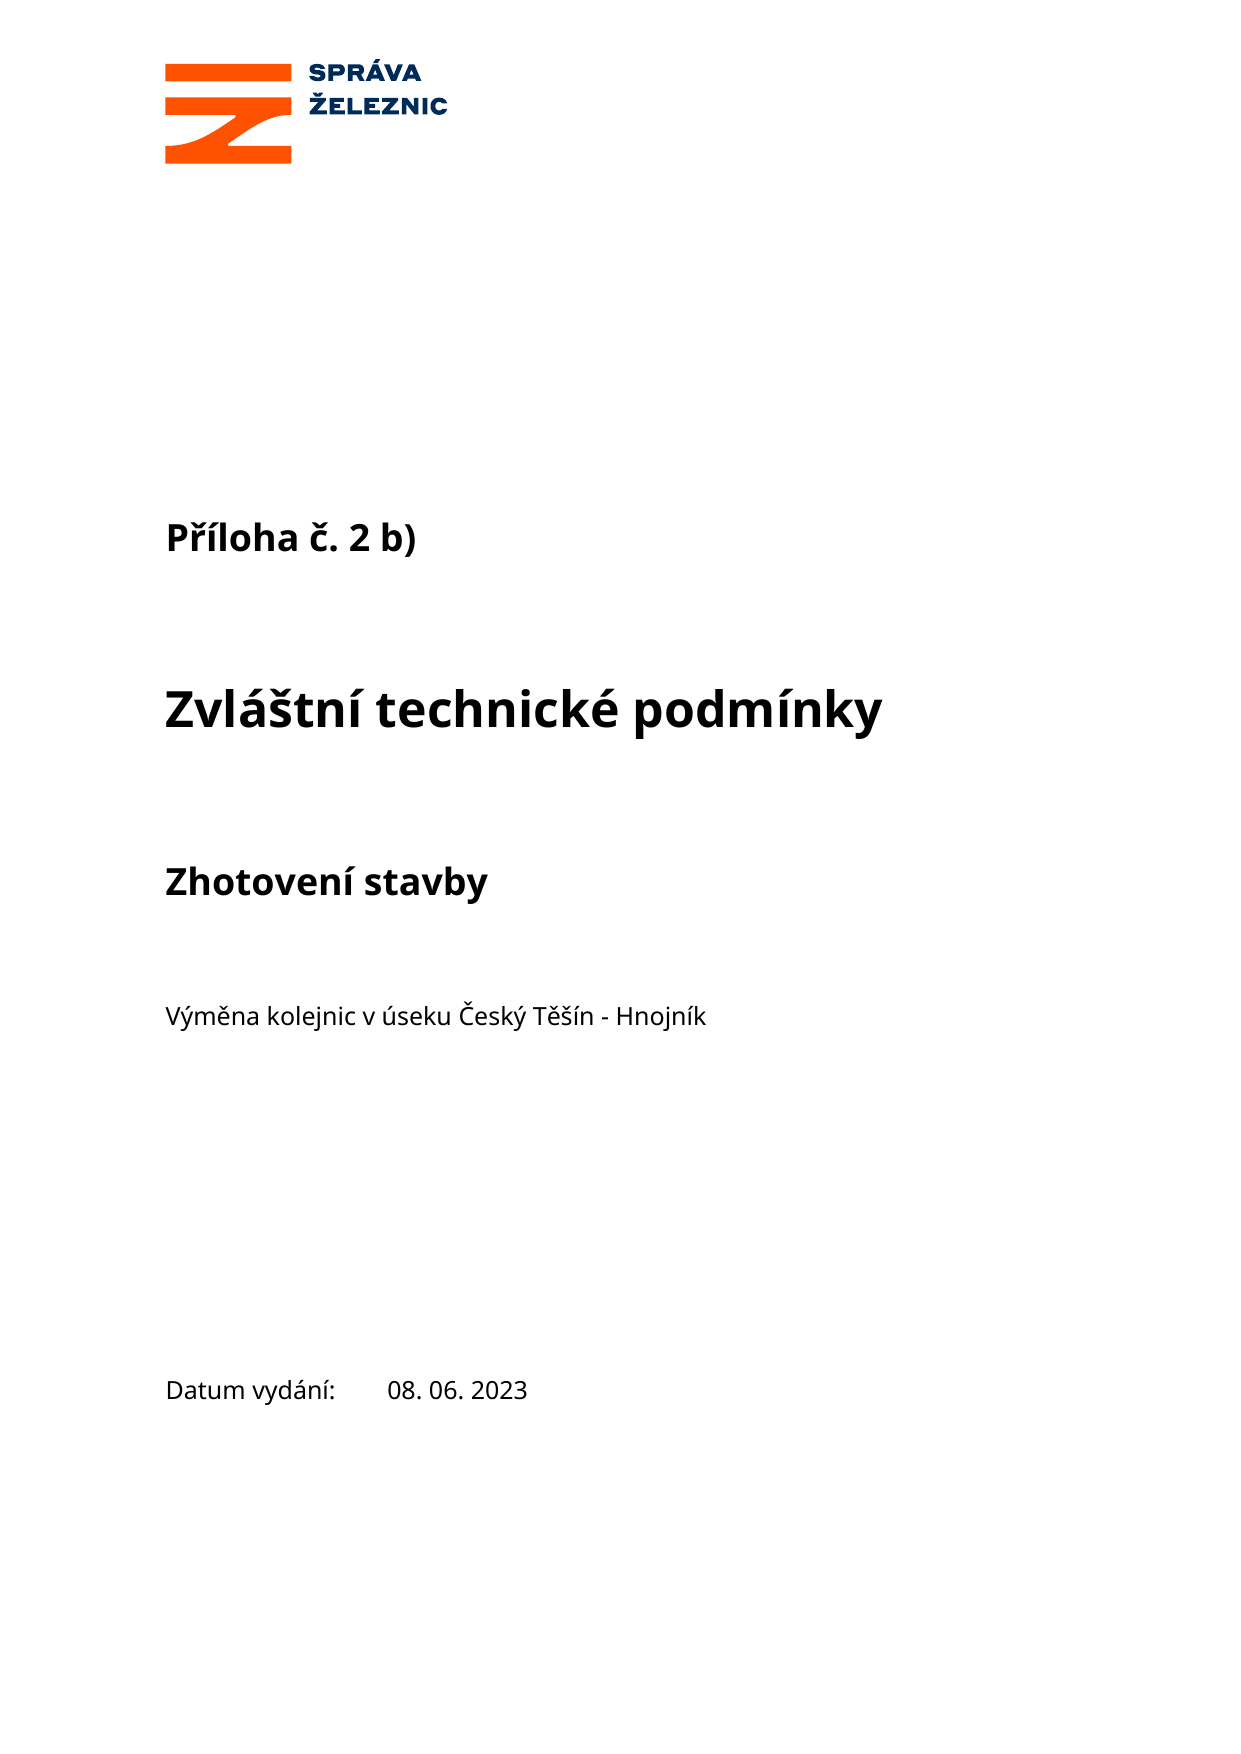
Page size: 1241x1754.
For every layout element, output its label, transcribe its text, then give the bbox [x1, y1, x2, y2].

text Datum vydání: 08. 06. 2023 [165, 1373, 1075, 1407]
text Příloha č. 2 b) [165, 512, 1075, 563]
text Zhotovení stavby [165, 855, 1075, 906]
text Zvláštní technické podmínky [165, 674, 1075, 742]
